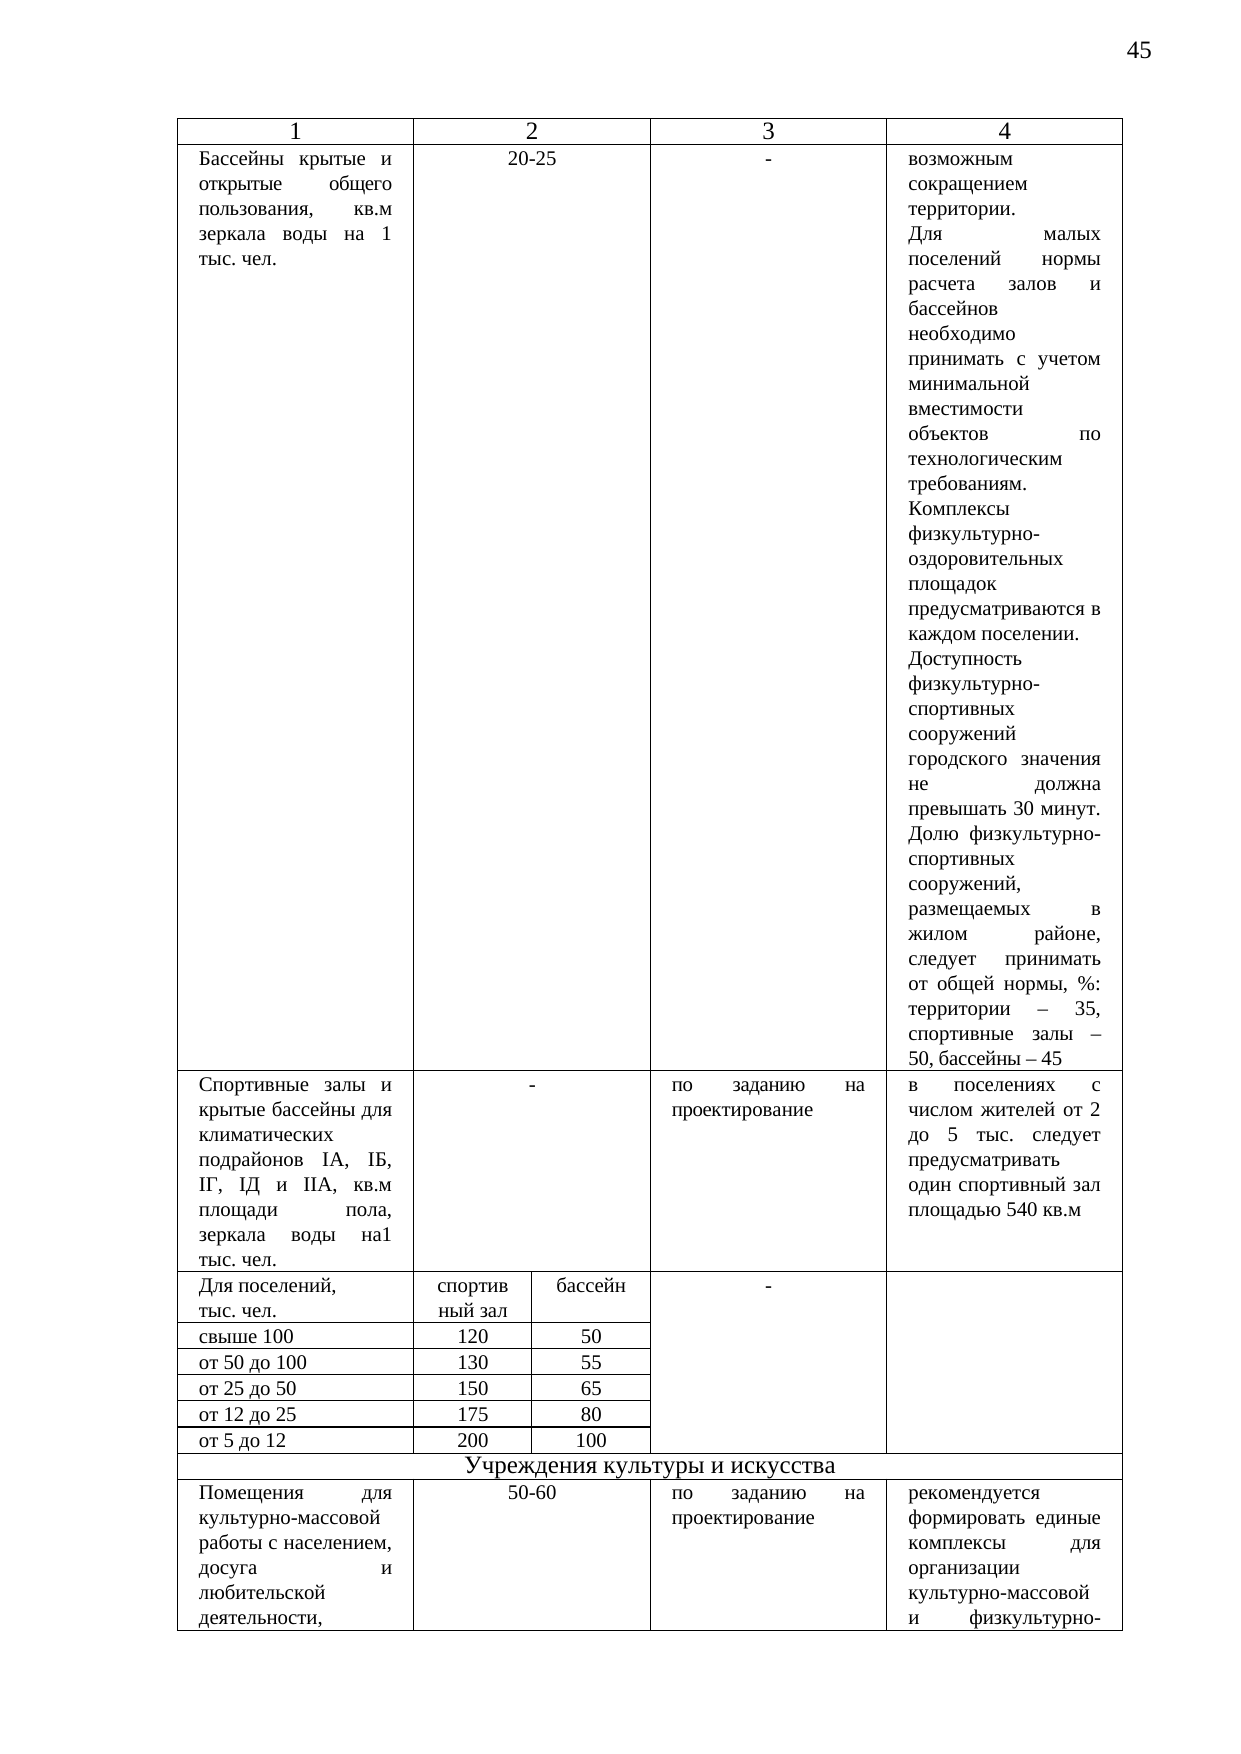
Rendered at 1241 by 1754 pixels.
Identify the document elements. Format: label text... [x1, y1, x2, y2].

table_cell [887, 1272, 1122, 1452]
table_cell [178, 1480, 413, 1629]
table_cell от 12 до 25 [178, 1401, 413, 1426]
table_cell Спортивные залы и крытые бассейны для климатических подрайонов IА, IБ, IГ, IД и IIА, кв.м площади пола, зеркала воды на1 тыс. чел. [178, 1071, 413, 1271]
table_header 4 [887, 119, 1122, 144]
table_cell Учреждения культуры и искусства [178, 1454, 1122, 1478]
table_cell 120 [414, 1323, 531, 1348]
table_cell по заданию на проектирование [651, 1071, 886, 1271]
table_header 3 [651, 119, 886, 144]
table_cell от 50 до 100 [178, 1349, 413, 1374]
table_cell - [651, 145, 886, 1070]
table_cell 100 [532, 1428, 650, 1452]
table_cell 50-60 [414, 1480, 650, 1629]
table_cell 150 [414, 1375, 531, 1400]
table_cell спортивный зал [414, 1272, 531, 1322]
table_cell 20-25 [414, 145, 650, 1070]
table_header 1 [178, 119, 413, 144]
table_cell 175 [414, 1401, 531, 1426]
table_cell бассейн [532, 1272, 650, 1322]
table_cell от 5 до 12 [178, 1428, 413, 1452]
table_cell в поселениях с числом жителей от 2 до 5 тыс. следует предусматривать один спортивный зал площадью 540 кв.м [887, 1071, 1122, 1271]
table_cell Для поселений, тыс. чел. [178, 1272, 413, 1322]
table_cell - [414, 1071, 650, 1271]
table_cell Бассейны крытые и открытые общего пользования, кв.м зеркала воды на 1 тыс. чел. [178, 145, 413, 1070]
table_header 2 [414, 119, 650, 144]
table_cell по заданию на проектирование [651, 1480, 886, 1629]
table_cell 55 [532, 1349, 650, 1374]
table_cell 200 [414, 1428, 531, 1452]
table_cell 130 [414, 1349, 531, 1374]
table_cell 65 [532, 1375, 650, 1400]
table_cell 50 [532, 1323, 650, 1348]
table_cell от 25 до 50 [178, 1375, 413, 1400]
table_cell свыше 100 [178, 1323, 413, 1348]
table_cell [887, 1480, 1122, 1629]
table_cell - [651, 1272, 886, 1452]
table_cell 80 [532, 1401, 650, 1426]
